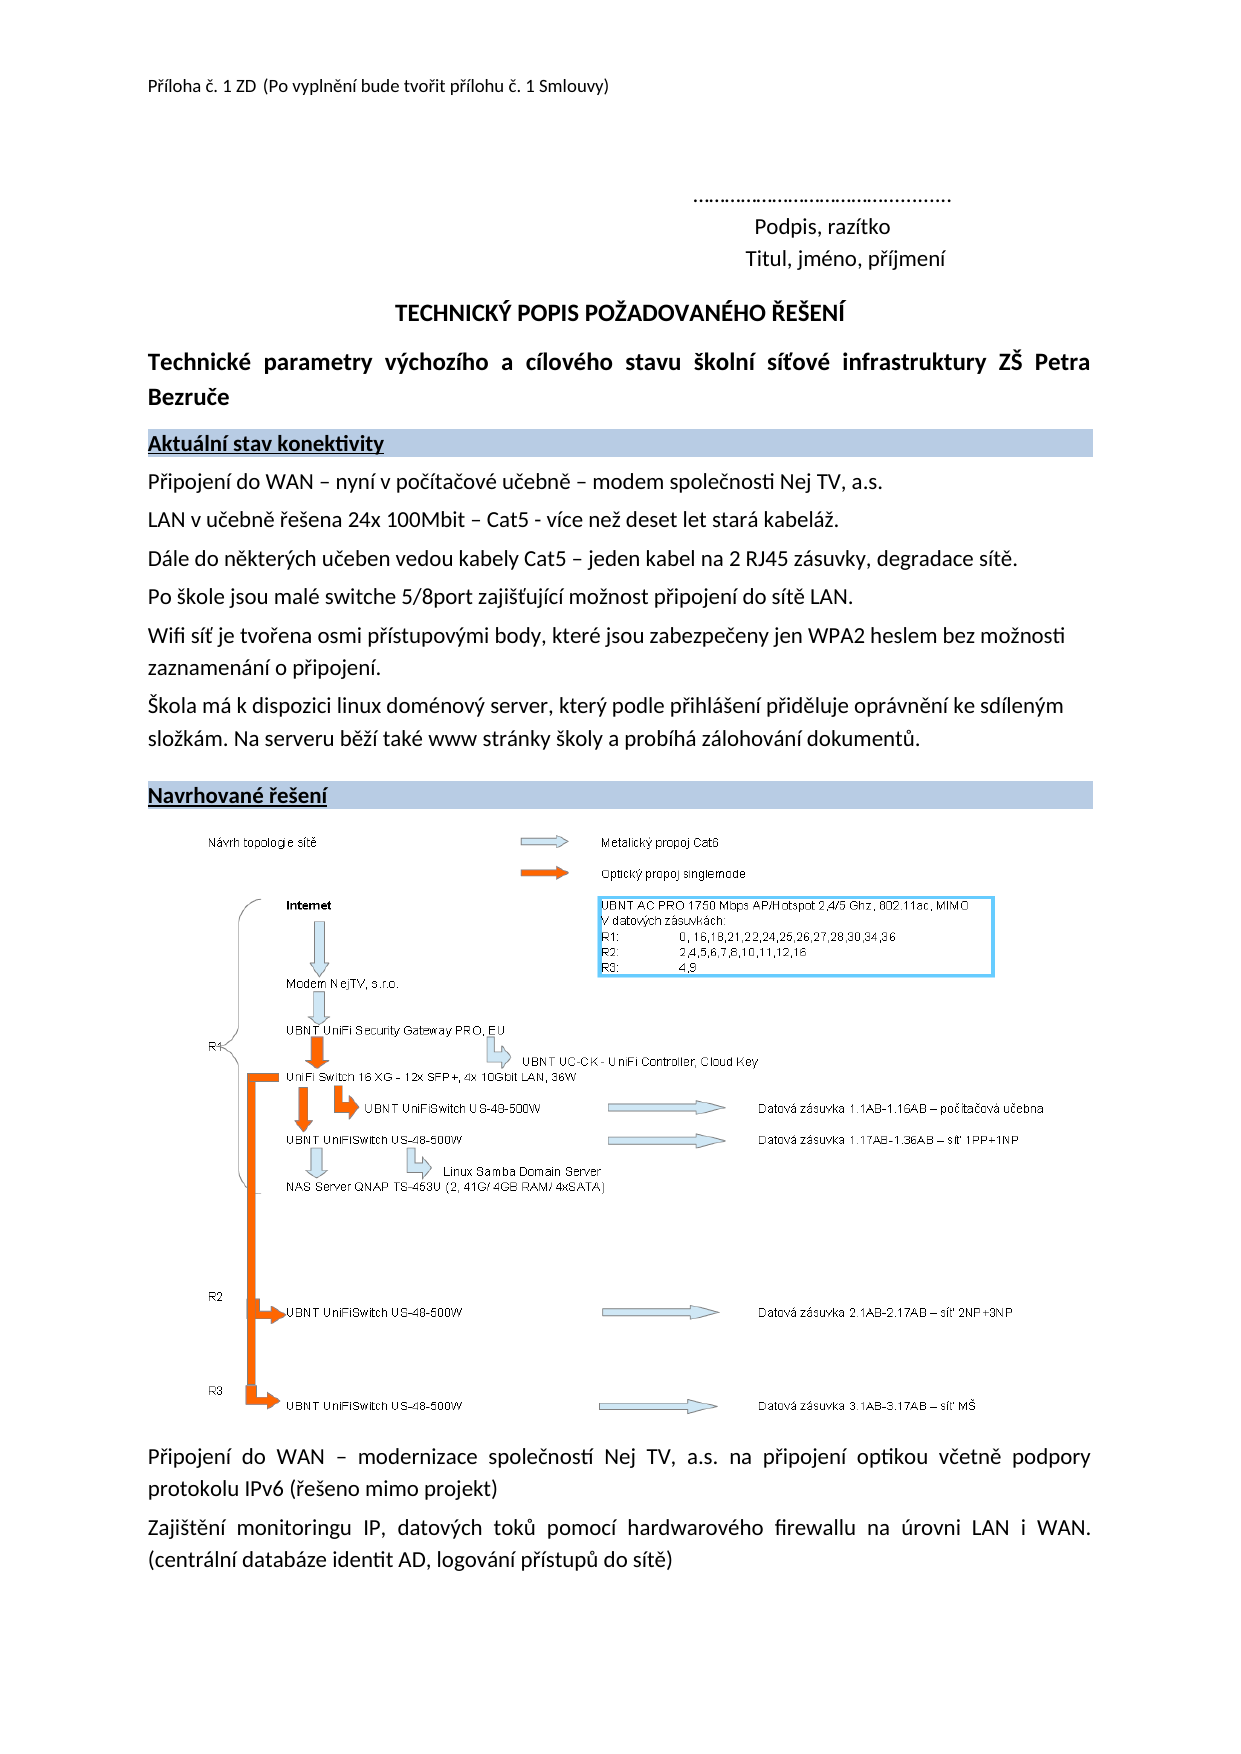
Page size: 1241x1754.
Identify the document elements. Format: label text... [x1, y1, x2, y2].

text Wifi síť je tvořena osmi přístupovými body, které jsou zabezpečeny jen WPA2 heslem bez možnosti zaznamenání o připojení. [148, 621, 1093, 681]
text ………………………………............ Podpis, razítko [148, 148, 1093, 240]
text Zajištění monitoringu IP, datových toků pomocí hardwarového firewallu na úrovni LAN i WAN. (centrální databáze identit AD, logování přístupů do sítě) [148, 1513, 1093, 1573]
text Po škole jsou malé switche 5/8port zajišťující možnost připojení do sítě LAN. [148, 582, 1093, 611]
text Navrhované řešení [148, 781, 1093, 809]
text Technické parametry výchozího a cílového stavu školní síťové infrastruktury ZŠ Petra Bezruče [148, 346, 1093, 412]
text Dále do některých učeben vedou kabely Cat5 – jeden kabel na 2 RJ45 zásuvky, degradace sítě. [148, 544, 1093, 572]
text Aktuální stav konektivity [148, 429, 1093, 457]
text Připojení do WAN – modernizace společností Nej TV, a.s. na připojení optikou včetně podpory protokolu IPv6 (řešeno mimo projekt) [148, 1442, 1093, 1502]
text technickÝ POPIS POŽADOVANÉHO ŘEŠENÍ [148, 297, 1093, 328]
text LAN v učebně řešena 24x 100Mbit – Cat5 - více než deset let stará kabeláž. [148, 506, 1093, 534]
text Titul, jméno, příjmení [148, 244, 1093, 272]
picture [192, 819, 1049, 1426]
text Škola má k dispozici linux doménový server, který podle přihlášení přiděluje oprávnění ke sdíleným složkám. Na serveru běží také www stránky školy a probíhá zálohování dokumentů. [148, 692, 1093, 752]
text Připojení do WAN – nyní v počítačové učebně – modem společnosti Nej TV, a.s. [148, 467, 1093, 495]
